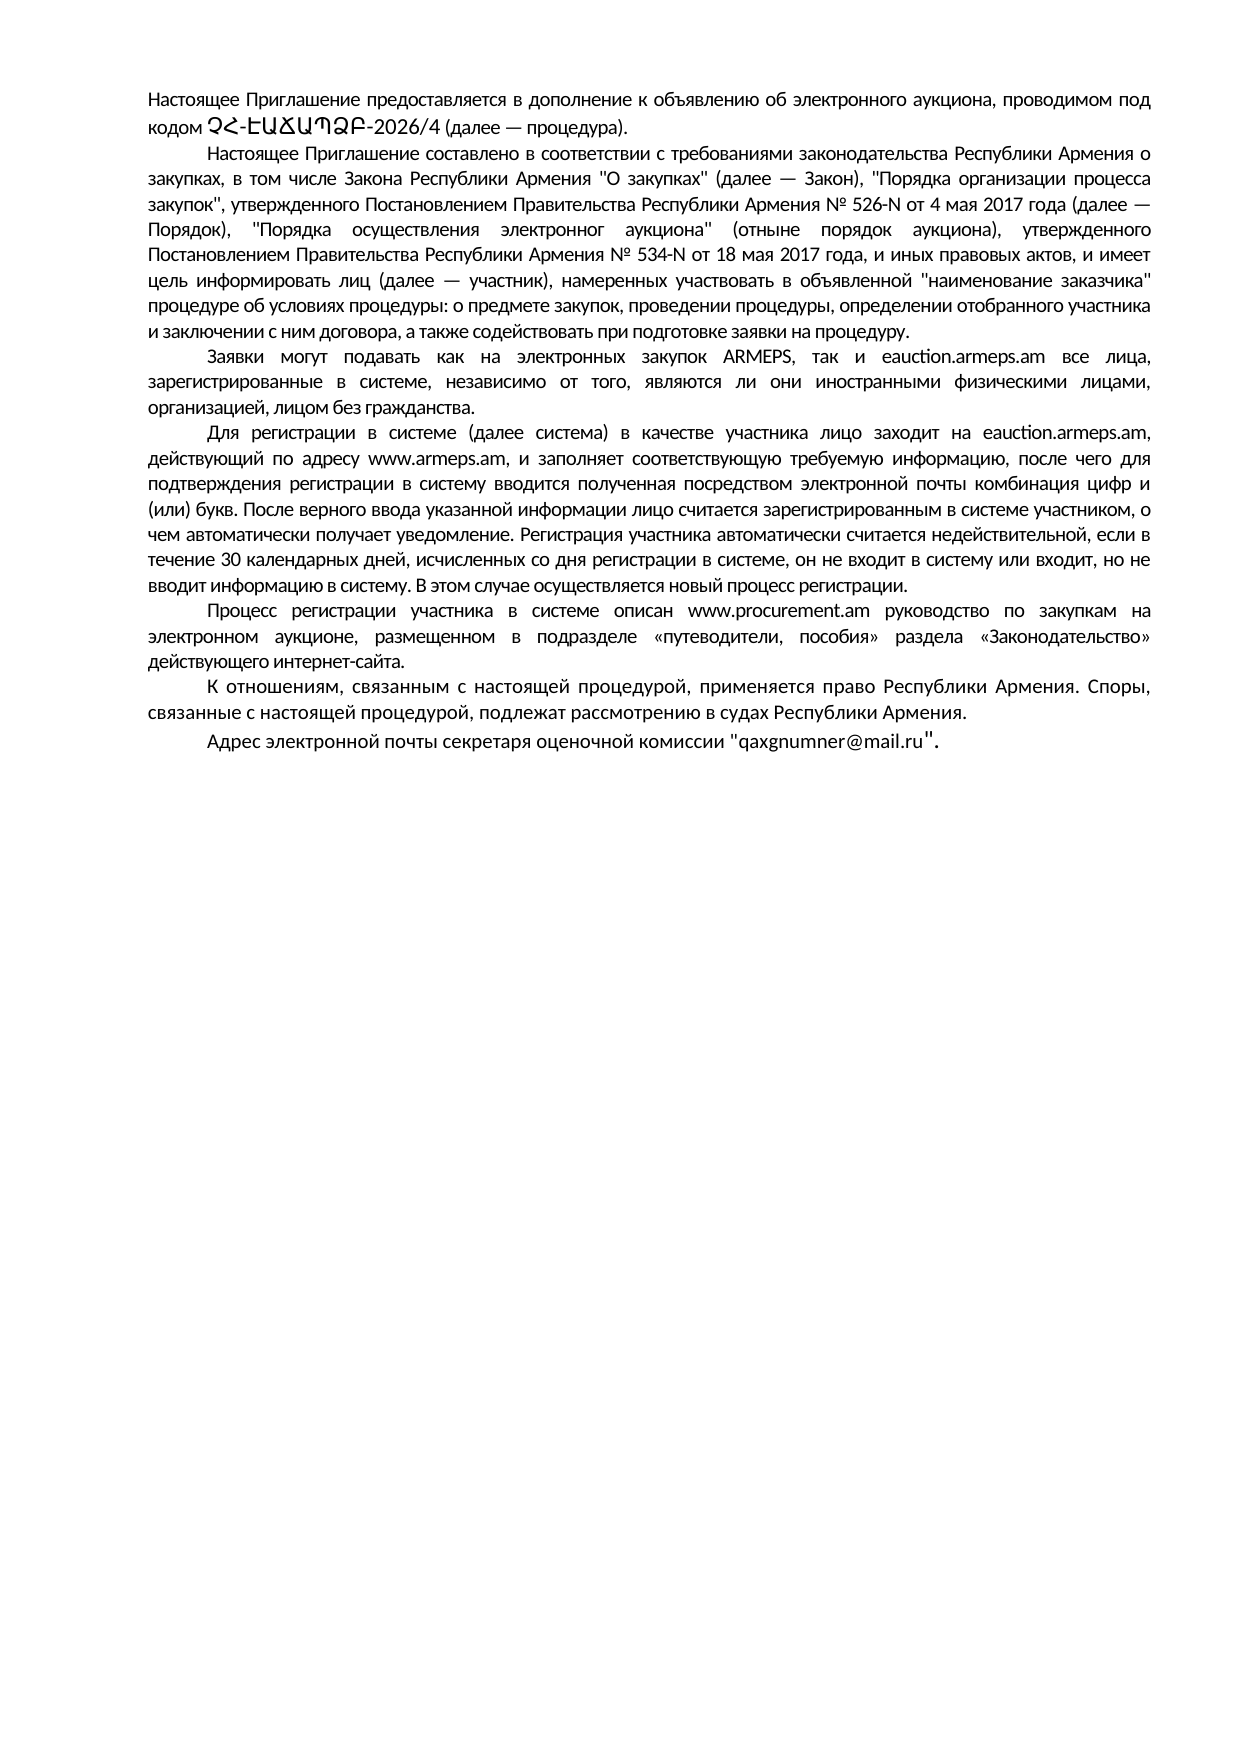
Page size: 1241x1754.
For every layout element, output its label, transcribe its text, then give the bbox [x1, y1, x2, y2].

text К отношениям, связанным с настоящей процедурой, применяется право Республики Армения. Споры, связанные с настоящей процедурой, подлежат рассмотрению в судах Республики Армения. [148, 674, 1152, 724]
text Адрес электронной почты секретаря оценочной комиссии "qaxgnumner@mail.ru". [148, 724, 1152, 755]
text Настоящее Приглашение составлено в соответствии с требованиями законодательства Республики Армения о закупках, в том числе Закона Республики Армения "О закупках" (далее — Закон), "Порядка организации процесса закупок", утвержденного Постановлением Правительства Республики Армения № 526-N от 4 мая 2017 года (далее — Порядок), "Порядка осуществления электронног аукциона" (отныне порядок аукциона), утвержденного Постановлением Правительства Республики Армения № 534-N от 18 мая 2017 года, и иных правовых актов, и имеет цель информировать лиц (далее — участник), намеренных участвовать в объявленной "наименование заказчика" процедуре об условиях процедуры: о предмете закупок, проведении процедуры, определении отобранного участника и заключении с ним договора, а также содействовать при подготовке заявки на процедуру. [148, 140, 1152, 343]
text Заявки могут подавать как на электронных закупок ARMEPS, так и eauction.armeps.am все лица, зарегистрированные в системе, независимо от того, являются ли они иностранными физическими лицами, организацией, лицом без гражданства. [148, 343, 1152, 419]
text Настоящее Приглашение предоставляется в дополнение к объявлению об электронного аукциона, проводимом под кодом ՉՀ-ԷԱՃԱՊՁԲ-2026/4 (далее — процедура). [148, 86, 1152, 140]
text Процесс регистрации участника в системе описан www.procurement.am руководство по закупкам на электронном аукционе, размещенном в подразделе «путеводители, пособия» раздела «Законодательство» действующего интернет-сайта. [148, 597, 1152, 674]
text Для регистрации в системе (далее система) в качестве участника лицо заходит на eauction.armeps.am, действующий по адресу www.armeps.am, и заполняет соответствующую требуемую информацию, после чего для подтверждения регистрации в систему вводится полученная посредством электронной почты комбинация цифр и (или) букв. После верного ввода указанной информации лицо считается зарегистрированным в системе участником, о чем автоматически получает уведомление. Регистрация участника автоматически считается недействительной, если в течение 30 календарных дней, исчисленных со дня регистрации в системе, он не входит в систему или входит, но не вводит информацию в систему. В этом случае осуществляется новый процесс регистрации. [148, 419, 1152, 597]
